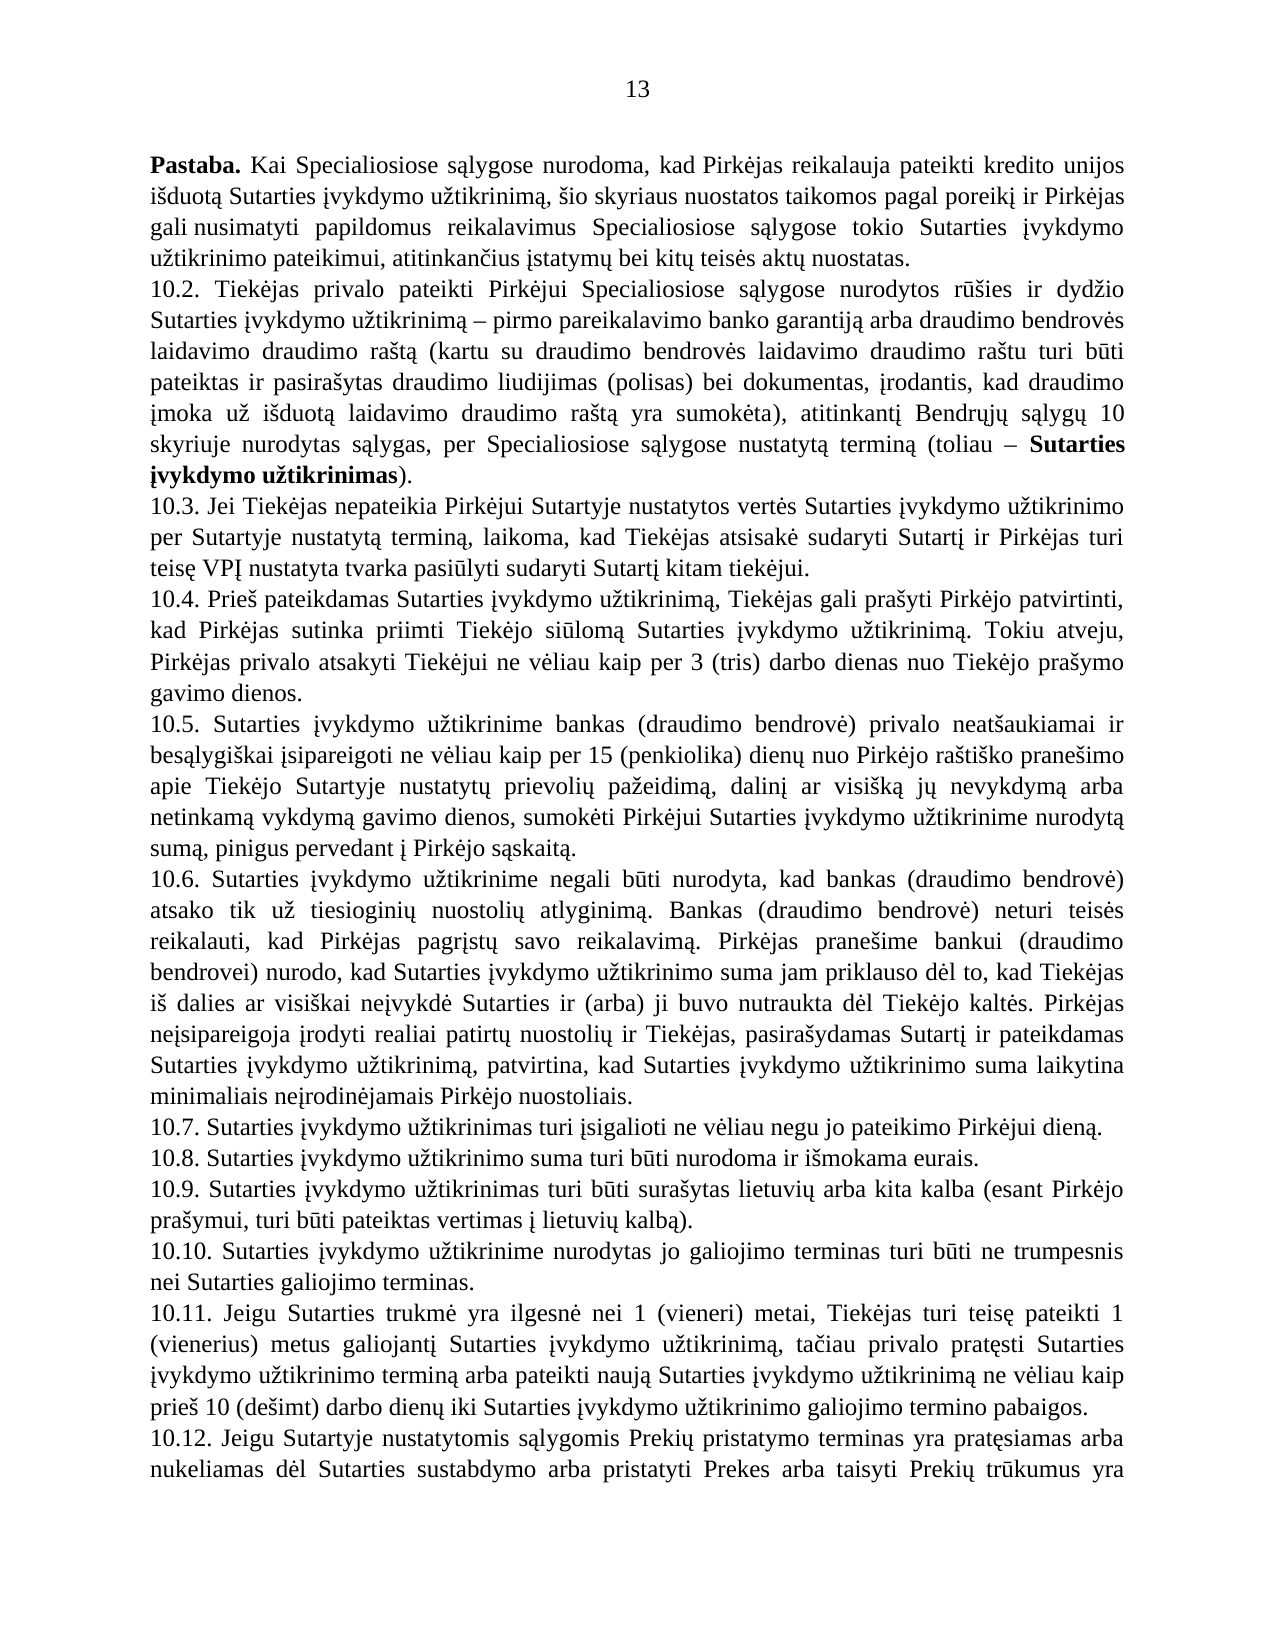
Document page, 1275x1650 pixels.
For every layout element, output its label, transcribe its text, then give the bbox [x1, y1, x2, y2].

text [150, 1423, 1125, 1482]
text 10.5. Sutarties įvykdymo užtikrinime bankas (draudimo bendrovė) privalo neatšaukiamai ir besąlygiškai įsipareigoti ne vėliau kaip per 15 (penkiolika) dienų nuo Pirkėjo raštiško pranešimo apie Tiekėjo Sutartyje nustatytų prievolių pažeidimą, dalinį ar visišką jų nevykdymą arba netinkamą vykdymą gavimo dienos, sumokėti Pirkėjui Sutarties įvykdymo užtikrinime nurodytą sumą, pinigus pervedant į Pirkėjo sąskaitą. [150, 709, 1125, 862]
text Pastaba. Kai Specialiosiose sąlygose nurodoma, kad Pirkėjas reikalauja pateikti kredito unijos išduotą Sutarties įvykdymo užtikrinimą, šio skyriaus nuostatos taikomos pagal poreikį ir Pirkėjas gali nusimatyti papildomus reikalavimus Specialiosiose sąlygose tokio Sutarties įvykdymo užtikrinimo pateikimui, atitinkančius įstatymų bei kitų teisės aktų nuostatas. [150, 150, 1125, 272]
text 10.11. Jeigu Sutarties trukmė yra ilgesnė nei 1 (vieneri) metai, Tiekėjas turi teisę pateikti 1 (vienerius) metus galiojantį Sutarties įvykdymo užtikrinimą, tačiau privalo pratęsti Sutarties įvykdymo užtikrinimo terminą arba pateikti naują Sutarties įvykdymo užtikrinimą ne vėliau kaip prieš 10 (dešimt) darbo dienų iki Sutarties įvykdymo užtikrinimo galiojimo termino pabaigos. [150, 1298, 1125, 1420]
text 10.3. Jei Tiekėjas nepateikia Pirkėjui Sutartyje nustatytos vertės Sutarties įvykdymo užtikrinimo per Sutartyje nustatytą terminą, laikoma, kad Tiekėjas atsisakė sudaryti Sutartį ir Pirkėjas turi teisę VPĮ nustatyta tvarka pasiūlyti sudaryti Sutartį kitam tiekėjui. [150, 491, 1125, 582]
text 10.4. Prieš pateikdamas Sutarties įvykdymo užtikrinimą, Tiekėjas gali prašyti Pirkėjo patvirtinti, kad Pirkėjas sutinka priimti Tiekėjo siūlomą Sutarties įvykdymo užtikrinimą. Tokiu atveju, Pirkėjas privalo atsakyti Tiekėjui ne vėliau kaip per 3 (tris) darbo dienas nuo Tiekėjo prašymo gavimo dienos. [150, 584, 1125, 706]
text 10.2. Tiekėjas privalo pateikti Pirkėjui Specialiosiose sąlygose nurodytos rūšies ir dydžio Sutarties įvykdymo užtikrinimą – pirmo pareikalavimo banko garantiją arba draudimo bendrovės laidavimo draudimo raštą (kartu su draudimo bendrovės laidavimo draudimo raštu turi būti pateiktas ir pasirašytas draudimo liudijimas (polisas) bei dokumentas, įrodantis, kad draudimo įmoka už išduotą laidavimo draudimo raštą yra sumokėta), atitinkantį Bendrųjų sąlygų 10 skyriuje nurodytas sąlygas, per Specialiosiose sąlygose nustatytą terminą (toliau – Sutarties įvykdymo užtikrinimas). [150, 334, 1125, 429]
text 10.8. Sutarties įvykdymo užtikrinimo suma turi būti nurodoma ir išmokama eurais. [150, 1143, 1125, 1172]
text 10.7. Sutarties įvykdymo užtikrinimas turi įsigalioti ne vėliau negu jo pateikimo Pirkėjui dieną. [150, 1112, 1125, 1141]
text 10.6. Sutarties įvykdymo užtikrinime negali būti nurodyta, kad bankas (draudimo bendrovė) atsako tik už tiesioginių nuostolių atlyginimą. Bankas (draudimo bendrovė) neturi teisės reikalauti, kad Pirkėjas pagrįstų savo reikalavimą. Pirkėjas pranešime bankui (draudimo bendrovei) nurodo, kad Sutarties įvykdymo užtikrinimo suma jam priklauso dėl to, kad Tiekėjas iš dalies ar visiškai neįvykdė Sutarties ir (arba) ji buvo nutraukta dėl Tiekėjo kaltės. Pirkėjas neįsipareigoja įrodyti realiai patirtų nuostolių ir Tiekėjas, pasirašydamas Sutartį ir pateikdamas Sutarties įvykdymo užtikrinimą, patvirtina, kad Sutarties įvykdymo užtikrinimo suma laikytina minimaliais neįrodinėjamais Pirkėjo nuostoliais. [150, 864, 1125, 1110]
text 10.10. Sutarties įvykdymo užtikrinime nurodytas jo galiojimo terminas turi būti ne trumpesnis nei Sutarties galiojimo terminas. [150, 1236, 1125, 1296]
text 10.9. Sutarties įvykdymo užtikrinimas turi būti surašytas lietuvių arba kita kalba (esant Pirkėjo prašymui, turi būti pateiktas vertimas į lietuvių kalbą). [150, 1174, 1125, 1234]
